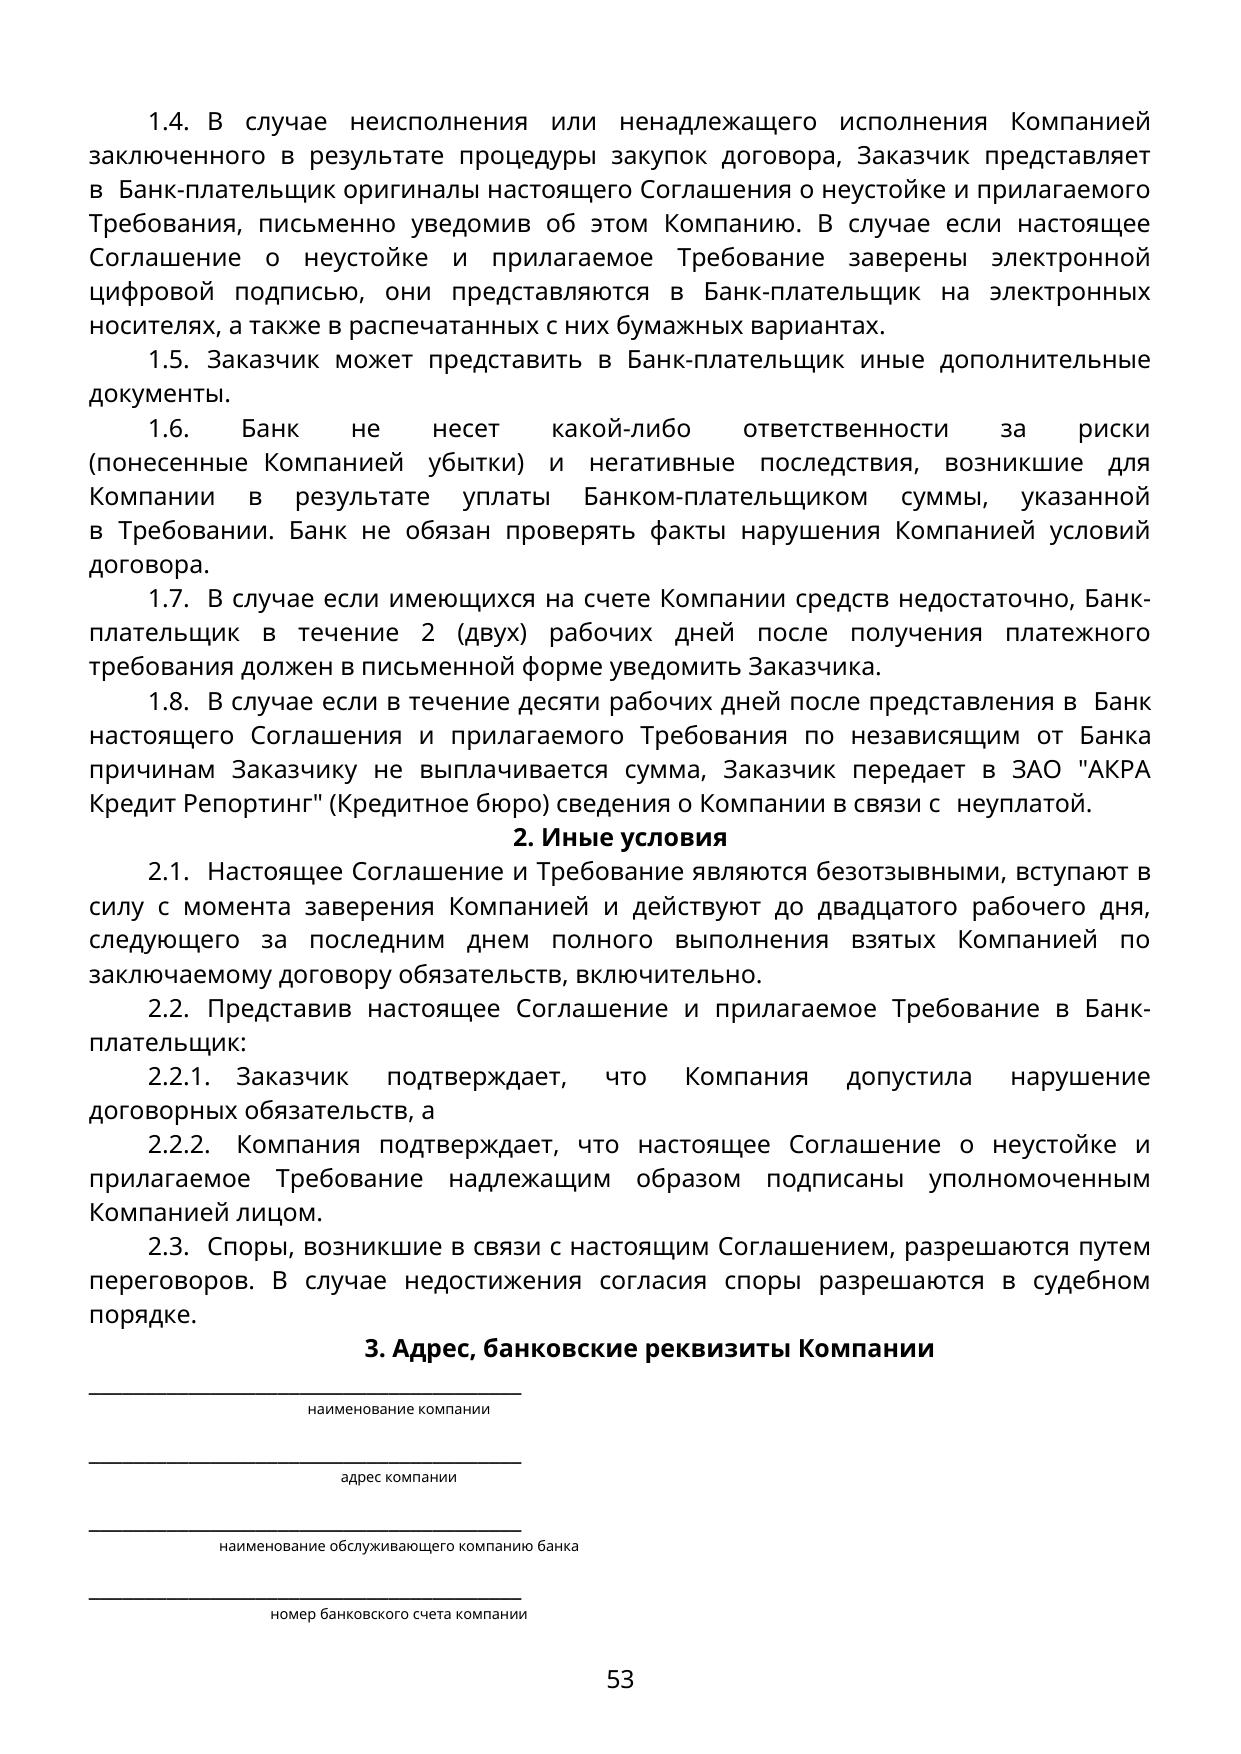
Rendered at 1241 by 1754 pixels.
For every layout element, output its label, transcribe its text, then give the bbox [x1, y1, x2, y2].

text 2.2.1. Заказчик подтверждает, что Компания допустила нарушение договорных обязательств, а [89, 1058, 1152, 1127]
text адрес компании [89, 1467, 709, 1501]
text наименование компании [89, 1399, 709, 1433]
text 1.6. Банк не несет какой-либо ответственности за риски (понесенные Компанией убытки) и негативные последствия, возникшие для Компании в результате уплаты Банком-плательщиком суммы, указанной в Требовании. Банк не обязан проверять факты нарушения Компанией условий договора. [89, 410, 1152, 581]
text 3. Адрес, банковские реквизиты Компании [89, 1331, 1152, 1365]
text _______________________________________ [89, 1569, 1152, 1603]
text _______________________________________ [89, 1365, 1152, 1399]
text 1.5. Заказчик может представить в Банк-плательщик иные дополнительные документы. [89, 342, 1152, 410]
text наименование обслуживающего компанию банка [89, 1535, 709, 1569]
text _______________________________________ [89, 1433, 1152, 1467]
text 2. Иные условия [89, 820, 1152, 854]
text _______________________________________ [89, 1501, 1152, 1535]
text 2.1. Настоящее Соглашение и Требование являются безотзывными, вступают в силу с момента заверения Компанией и действуют до двадцатого рабочего дня, следующего за последним днем полного выполнения взятых Компанией по заключаемому договору обязательств, включительно. [89, 854, 1152, 990]
text 2.2. Представив настоящее Соглашение и прилагаемое Требование в Банк-плательщик: [89, 990, 1152, 1058]
text 1.8. В случае если в течение десяти рабочих дней после представления в Банк настоящего Соглашения и прилагаемого Требования по независящим от Банка причинам Заказчику не выплачивается сумма, Заказчик передает в ЗАО "АКРА Кредит Репортинг" (Кредитное бюро) сведения о Компании в связи с неуплатой. [89, 683, 1152, 820]
text 1.4. В случае неисполнения или ненадлежащего исполнения Компанией заключенного в результате процедуры закупок договора, Заказчик представляет в Банк-плательщик оригиналы настоящего Соглашения о неустойке и прилагаемого Требования, письменно уведомив об этом Компанию. В случае если настоящее Соглашение о неустойке и прилагаемое Требование заверены электронной цифровой подписью, они представляются в Банк-плательщик на электронных носителях, а также в распечатанных с них бумажных вариантах. [89, 103, 1152, 342]
text 1.7. В случае если имеющихся на счете Компании средств недостаточно, Банк-плательщик в течение 2 (двух) рабочих дней после получения платежного требования должен в письменной форме уведомить Заказчика. [89, 581, 1152, 683]
text 2.2.2. Компания подтверждает, что настоящее Соглашение о неустойке и прилагаемое Требование надлежащим образом подписаны уполномоченным Компанией лицом. [89, 1127, 1152, 1229]
text номер банковского счета компании [89, 1603, 709, 1637]
text 2.3. Споры, возникшие в связи с настоящим Соглашением, разрешаются путем переговоров. В случае недостижения согласия споры разрешаются в судебном порядке. [89, 1229, 1152, 1331]
